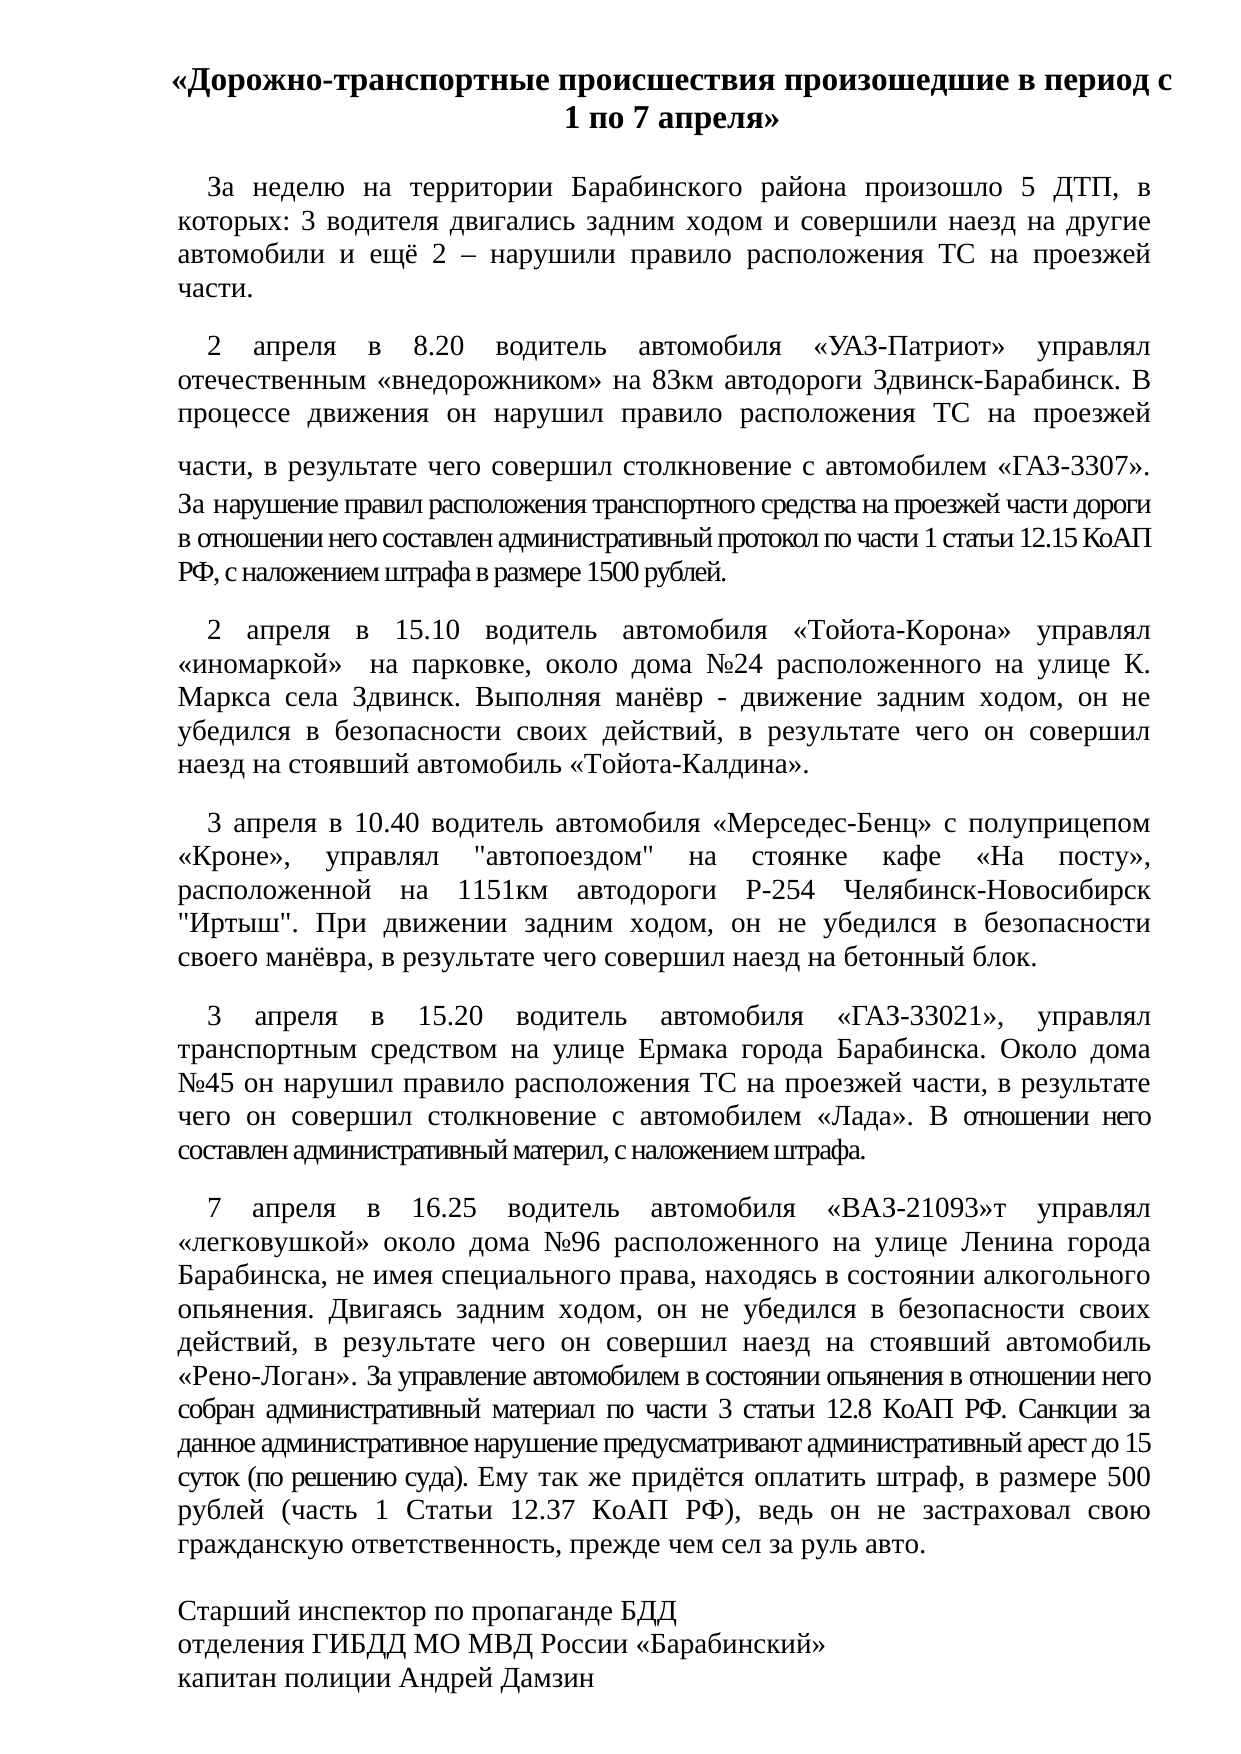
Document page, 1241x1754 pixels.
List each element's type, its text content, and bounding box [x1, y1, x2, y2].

subtitle 2 апреля в 8.20 водитель автомобиля «УАЗ-Патриот» управлял отечественным «внедорожником» на 83км автодороги Здвинск-Барабинск. В процессе движения он нарушил правило расположения ТС на проезжей части, в результате чего совершил столкновение с автомобилем «ГАЗ-3307». За нарушение правил расположения транспортного средства на проезжей части дороги в отношении него составлен административный протокол по части 1 статьи 12.15 КоАП РФ, с наложением штрафа в размере 1500 рублей. [177, 328, 1152, 587]
subtitle 3 апреля в 15.20 водитель автомобиля «ГАЗ-33021», управлял транспортным средством на улице Ермака города Барабинска. Около дома №45 он нарушил правило расположения ТС на проезжей части, в результате чего он совершил столкновение с автомобилем «Лада». В отношении него составлен административный материл, с наложением штрафа. [177, 998, 1152, 1165]
text За неделю на территории Барабинского района произошло 5 ДТП, в которых: 3 водителя двигались задним ходом и совершили наезд на другие автомобили и ещё 2 – нарушили правило расположения ТС на проезжей части. [177, 169, 1152, 303]
text отделения ГИБДД МО МВД России «Барабинский» [177, 1626, 1152, 1660]
text 2 апреля в 15.10 водитель автомобиля «Тойота-Корона» управлял «иномаркой» на парковке, около дома №24 расположенного на улице К. Маркса села Здвинск. Выполняя манёвр - движение задним ходом, он не убедился в безопасности своих действий, в результате чего он совершил наезд на стоявший автомобиль «Тойота-Калдина». [177, 612, 1152, 780]
text Старший инспектор по пропаганде БДД [177, 1593, 1152, 1626]
text 7 апреля в 16.25 водитель автомобиля «ВАЗ-21093»т управлял «легковушкой» около дома №96 расположенного на улице Ленина города Барабинска, не имея специального права, находясь в состоянии алкогольного опьянения. Двигаясь задним ходом, он не убедился в безопасности своих действий, в результате чего он совершил наезд на стоявший автомобиль «Рено-Логан». За управление автомобилем в состоянии опьянения в отношении него собран административный материал по части 3 статьи 12.8 КоАП РФ. Санкции за данное административное нарушение предусматривают административный арест до 15 суток (по решению суда). Ему так же придётся оплатить штраф, в размере 500 рублей (часть 1 Статьи 12.37 КоАП РФ), ведь он не застраховал свою гражданскую ответственность, прежде чем сел за руль авто. [177, 1190, 1152, 1559]
text «Дорожно-транспортные происшествия произошедшие в период с 1 по 7 апреля» [162, 59, 1181, 136]
text 3 апреля в 10.40 водитель автомобиля «Мерседес-Бенц» с полуприцепом «Кроне», управлял "автопоездом" на стоянке кафе «На посту», расположенной на 1151км автодороги Р-254 Челябинск-Новосибирск "Иртыш". При движении задним ходом, он не убедился в безопасности своего манёвра, в результате чего совершил наезд на бетонный блок. [177, 805, 1152, 973]
text капитан полиции Андрей Дамзин [177, 1660, 1152, 1693]
